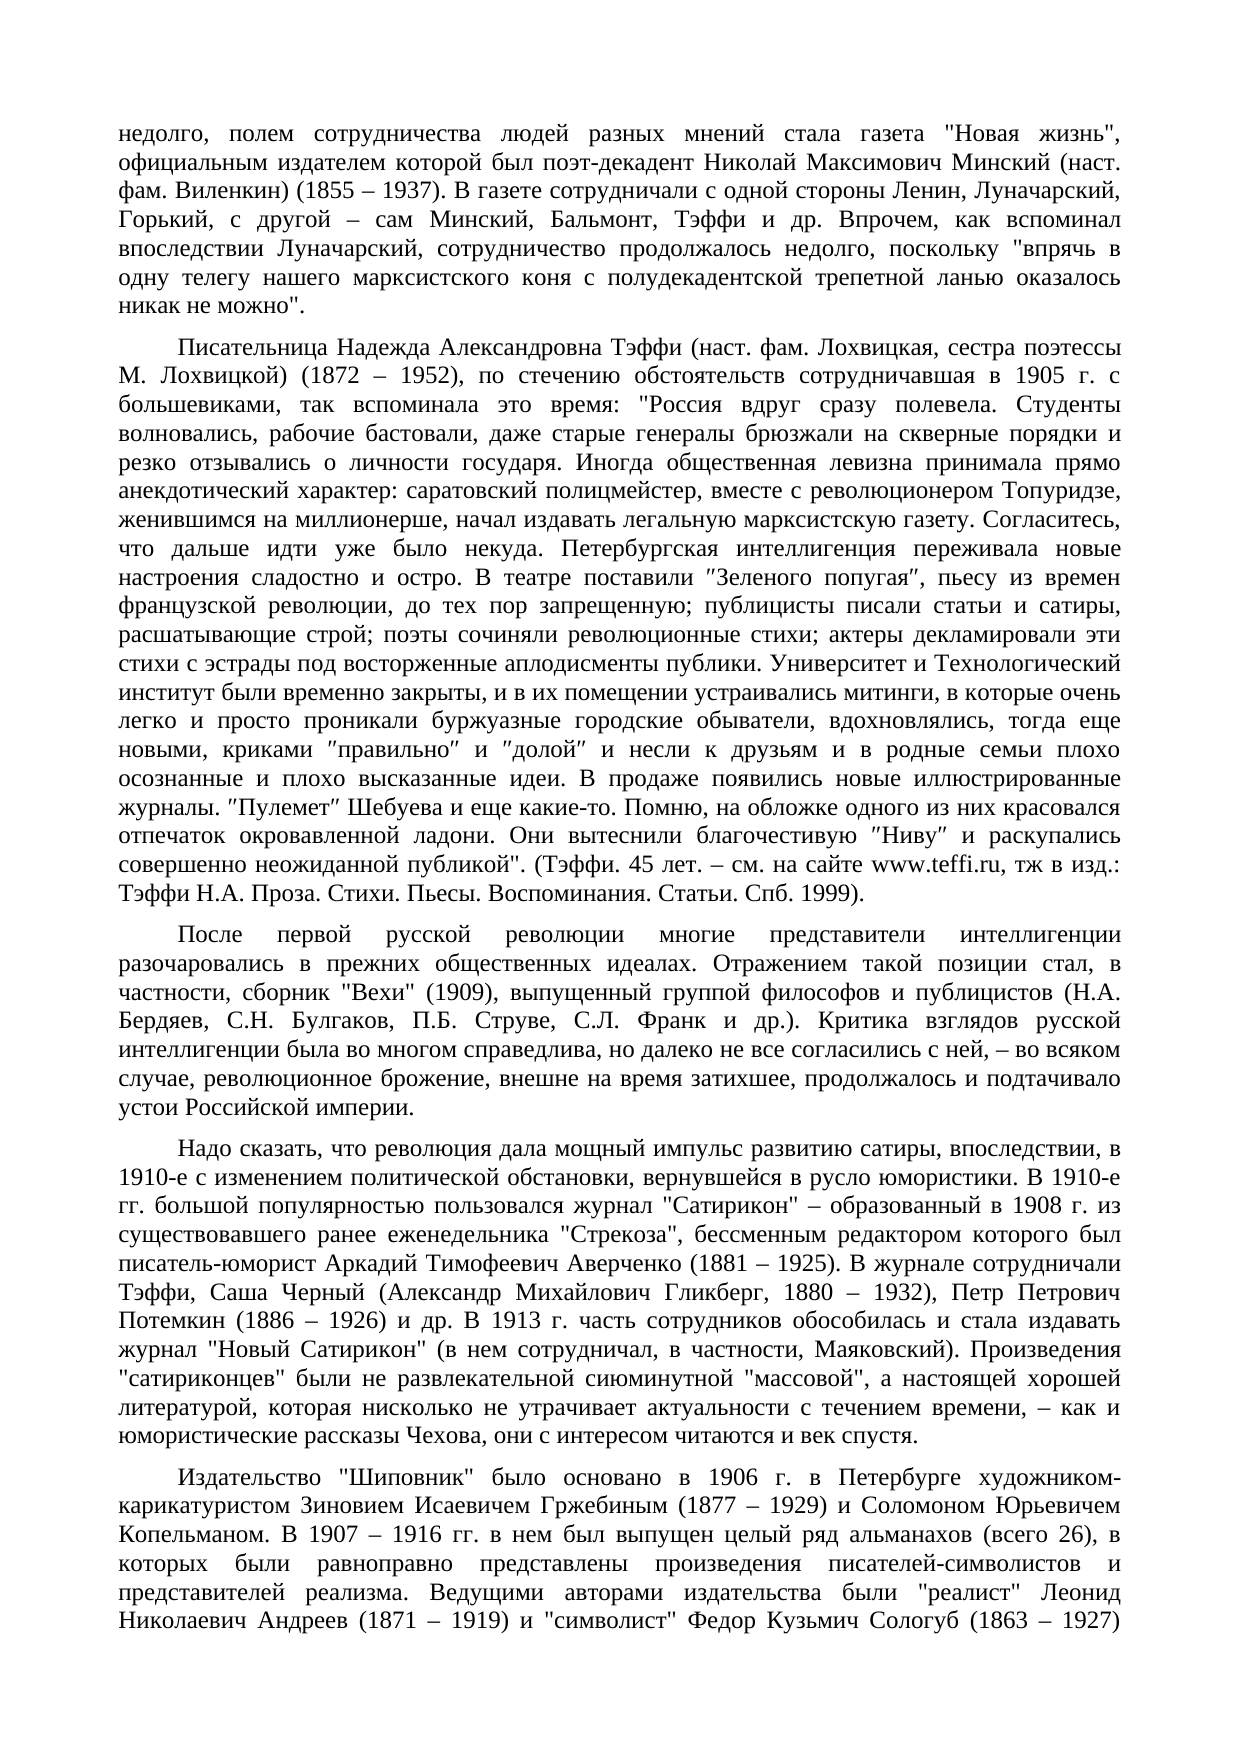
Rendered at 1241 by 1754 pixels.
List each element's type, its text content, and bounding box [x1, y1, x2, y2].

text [118, 1462, 1122, 1634]
text Писательница Надежда Александровна Тэффи (наст. фам. Лохвицкая, сестра поэтессы М. Лохвицкой) (1872 – 1952), по стечению обстоятельств сотрудничавшая в 1905 г. с большевиками, так вспоминала это время: "Россия вдруг сразу полевела. Студенты волновались, рабочие бастовали, даже старые генералы брюзжали на скверные порядки и резко отзывались о личности государя. Иногда общественная левизна принимала прямо анекдотический характер: саратовский полицмейстер, вместе с революционером Топуридзе, женившимся на миллионерше, начал издавать легальную марксистскую газету. Согласитесь, что дальше идти уже было некуда. Петербургская интеллигенция переживала новые настроения сладостно и остро. В театре поставили ″Зеленого попугая″, пьесу из времен французской революции, до тех пор запрещенную; публицисты писали статьи и сатиры, расшатывающие строй; поэты сочиняли революционные стихи; актеры декламировали эти стихи с эстрады под восторженные аплодисменты публики. Университет и Технологический институт были временно закрыты, и в их помещении устраивались митинги, в которые очень легко и просто проникали буржуазные городские обыватели, вдохновлялись, тогда еще новыми, криками ″правильно″ и ″долой″ и несли к друзьям и в родные семьи плохо осознанные и плохо высказанные идеи. В продаже появились новые иллюстрированные журналы. ″Пулемет″ Шебуева и еще какие-то. Помню, на обложке одного из них красовался отпечаток окровавленной ладони. Они вытеснили благочестивую ″Ниву″ и раскупались совершенно неожиданной публикой". (Тэффи. 45 лет. – см. на сайте www.teffi.ru, тж в изд.: Тэффи Н.А. Проза. Стихи. Пьесы. Воспоминания. Статьи. Спб. 1999). [118, 332, 1122, 907]
text Надо сказать, что революция дала мощный импульс развитию сатиры, впоследствии, в 1910-е с изменением политической обстановки, вернувшейся в русло юмористики. В 1910-е гг. большой популярностью пользовался журнал "Сатирикон" – образованный в 1908 г. из существовавшего ранее еженедельника "Стрекоза", бессменным редактором которого был писатель-юморист Аркадий Тимофеевич Аверченко (1881 – 1925). В журнале сотрудничали Тэффи, Саша Черный (Александр Михайлович Гликберг, 1880 – 1932), Петр Петрович Потемкин (1886 – 1926) и др. В 1913 г. часть сотрудников обособилась и стала издавать журнал "Новый Сатирикон" (в нем сотрудничал, в частности, Маяковский). Произведения "сатириконцев" были не развлекательной сиюминутной "массовой", а настоящей хорошей литературой, которая нисколько не утрачивает актуальности с течением времени, – как и юмористические рассказы Чехова, они с интересом читаются и век спустя. [118, 1133, 1122, 1449]
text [118, 118, 1122, 319]
text После первой русской революции многие представители интеллигенции разочаровались в прежних общественных идеалах. Отражением такой позиции стал, в частности, сборник "Вехи" (1909), выпущенный группой философов и публицистов (Н.А. Бердяев, С.Н. Булгаков, П.Б. Струве, С.Л. Франк и др.). Критика взглядов русской интеллигенции была во многом справедлива, но далеко не все согласились с ней, – во всяком случае, революционное брожение, внешне на время затихшее, продолжалось и подтачивало устои Российской империи. [118, 919, 1122, 1121]
